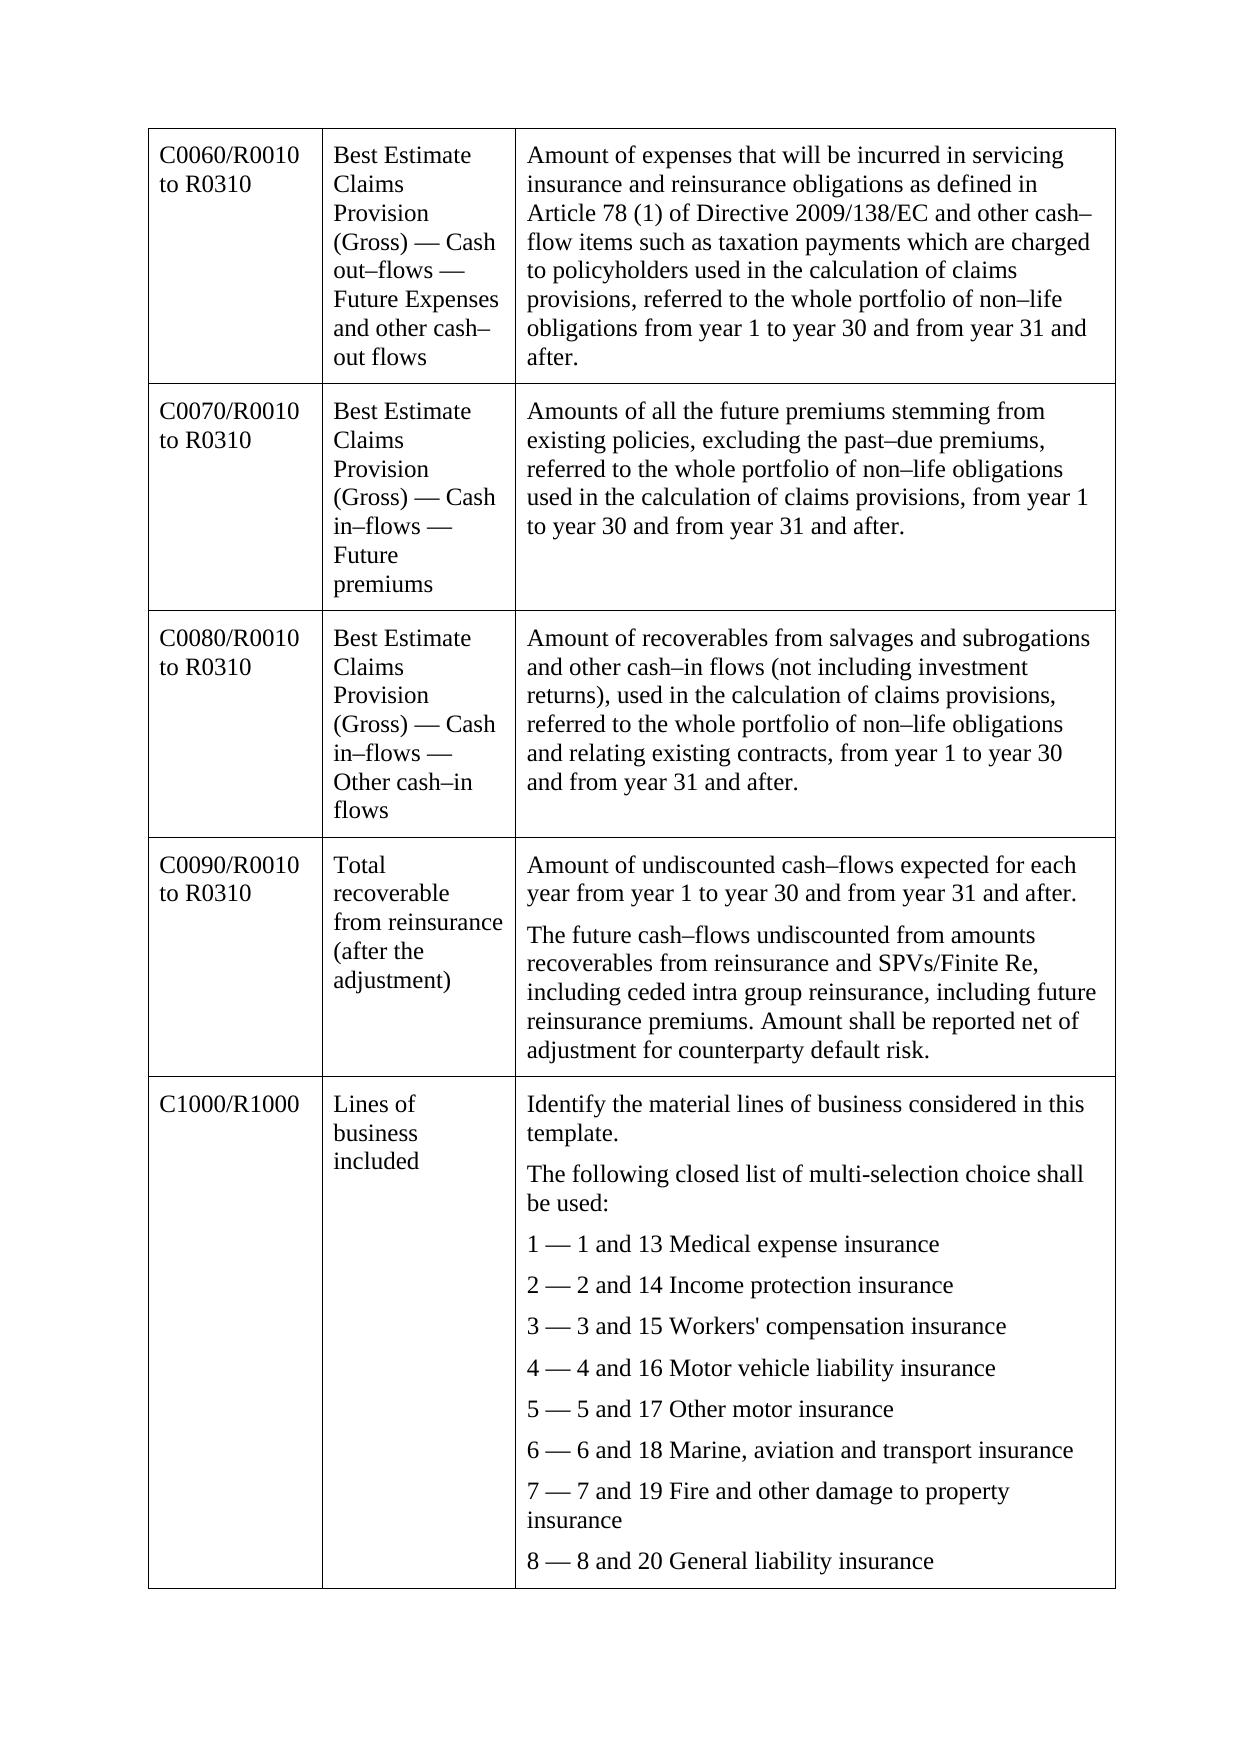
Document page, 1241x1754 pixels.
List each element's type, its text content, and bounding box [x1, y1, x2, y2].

table_cell Amount of recoverables from salvages and subrogations and other cash–in flows (not including investment returns), used in the calculation of claims provisions, referred to the whole portfolio of non–life obligations and relating existing contracts, from year 1 to year 30 and from year 31 and after. [516, 611, 1115, 837]
table_cell C0080/R0010 to R0310 [149, 611, 322, 837]
table_cell C1000/R1000 [149, 1077, 322, 1588]
table_cell Total recoverable from reinsurance (after the adjustment) [323, 838, 515, 1076]
table_cell Best Estimate Claims Provision (Gross) — Cash out–flows — Future Expenses and other cash–out flows [323, 129, 515, 383]
table_cell Best Estimate Claims Provision (Gross) — Cash in–flows — Other cash–in flows [323, 611, 515, 837]
table_cell C0060/R0010 to R0310 [149, 129, 322, 383]
table_cell Amounts of all the future premiums stemming from existing policies, excluding the past–due premiums, referred to the whole portfolio of non–life obligations used in the calculation of claims provisions, from year 1 to year 30 and from year 31 and after. [516, 384, 1115, 610]
table_cell C0090/R0010 to R0310 [149, 838, 322, 1076]
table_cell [516, 1077, 1115, 1588]
table_cell Amount of expenses that will be incurred in servicing insurance and reinsurance obligations as defined in Article 78 (1) of Directive 2009/138/EC and other cash–flow items such as taxation payments which are charged to policyholders used in the calculation of claims provisions, referred to the whole portfolio of non–life obligations from year 1 to year 30 and from year 31 and after. [516, 129, 1115, 383]
table_cell C0070/R0010 to R0310 [149, 384, 322, 610]
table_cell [323, 1077, 515, 1588]
table_cell Best Estimate Claims Provision (Gross) — Cash in–flows — Future premiums [323, 384, 515, 610]
table_cell Amount of undiscounted cash–flows expected for each year from year 1 to year 30 and from year 31 and after. The future cash–flows undiscounted from amounts recoverables from reinsurance and SPVs/Finite Re, including ceded intra group reinsurance, including future reinsurance premiums. Amount shall be reported net of adjustment for counterparty default risk. [516, 838, 1115, 1076]
